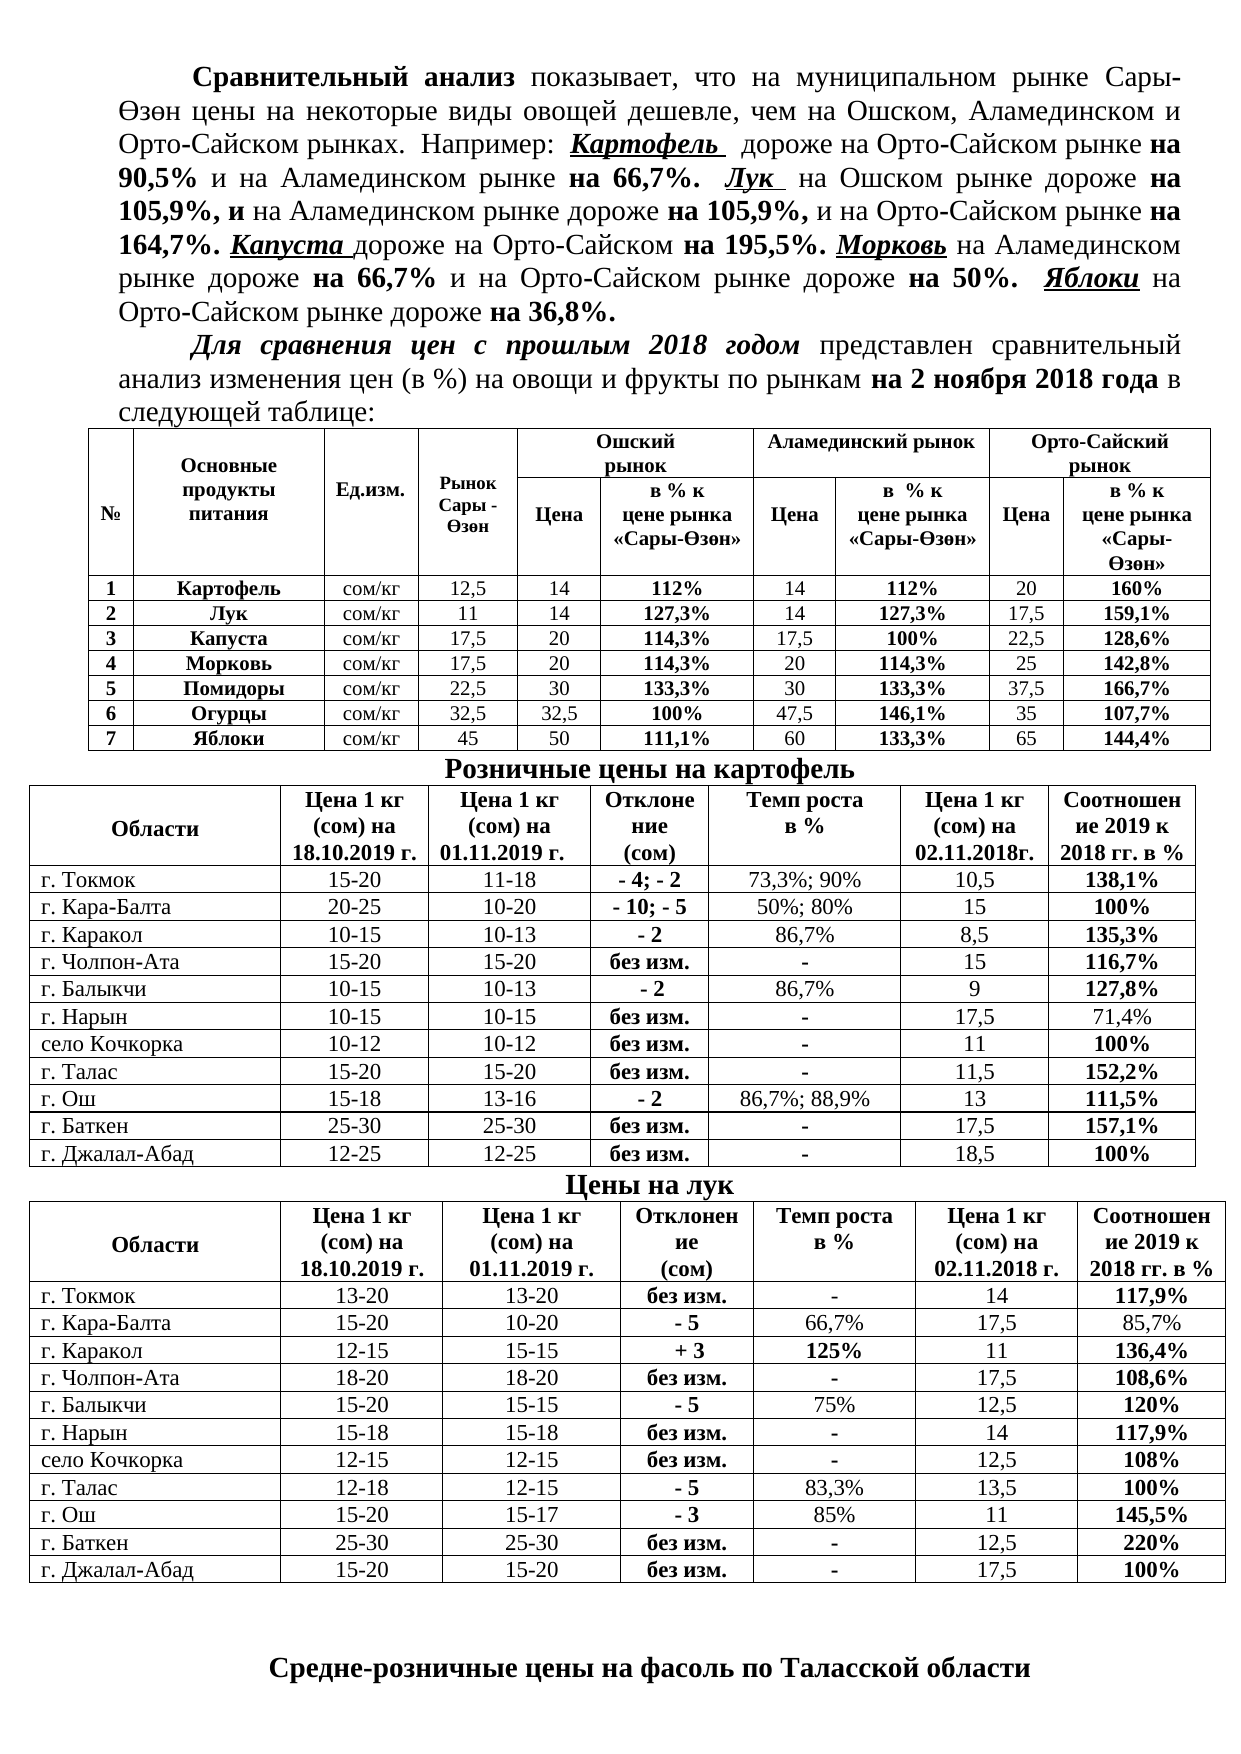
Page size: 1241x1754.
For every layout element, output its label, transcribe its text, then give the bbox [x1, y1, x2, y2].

table_cell 117,9% [1078, 1282, 1225, 1308]
table_header Ошский рынок [518, 429, 753, 477]
table_cell 12-15 [443, 1474, 620, 1500]
table_cell 157,1% [1049, 1113, 1195, 1139]
table_cell - [754, 1556, 915, 1582]
table_cell г. Каракол [30, 921, 280, 947]
table_cell - [709, 1030, 900, 1057]
table_cell 20 [518, 651, 600, 675]
table_cell 86,7% [709, 976, 900, 1002]
table_cell 111,5% [1049, 1085, 1195, 1111]
table_cell г. Баткен [30, 1113, 280, 1139]
table_header Цена 1 кг (сом) на 01.11.2019 г. [429, 786, 590, 865]
table_cell без изм. [591, 1058, 708, 1084]
text Цены на лук [118, 1167, 1181, 1201]
table_cell 7 [89, 726, 133, 750]
table_cell 10-12 [281, 1030, 428, 1057]
table_cell 17,5 [916, 1364, 1077, 1391]
table_cell 15-20 [429, 1058, 590, 1084]
table_cell - 5 [621, 1309, 753, 1336]
table_cell 10-15 [281, 921, 428, 947]
table_cell 60 [754, 726, 835, 750]
table_cell 85,7% [1078, 1309, 1225, 1336]
table_cell г. Балыкчи [30, 1392, 280, 1418]
table_cell 152,2% [1049, 1058, 1195, 1084]
table_cell 12-15 [281, 1446, 442, 1473]
table_cell 45 [419, 726, 517, 750]
table_cell 15-18 [443, 1419, 620, 1445]
table_cell 12-18 [281, 1474, 442, 1500]
table_cell 20-25 [281, 893, 428, 920]
table_cell 86,7% [709, 921, 900, 947]
table_cell 14 [916, 1282, 1077, 1308]
table_cell 20 [990, 576, 1063, 599]
table_cell 108% [1078, 1446, 1225, 1473]
table_cell г. Токмок [30, 1282, 280, 1308]
table_cell 50%; 80% [709, 893, 900, 920]
table_cell 47,5 [754, 701, 835, 725]
table_cell 15-20 [443, 1556, 620, 1582]
table_cell - 2 [591, 976, 708, 1002]
table_cell Морковь [134, 651, 324, 675]
table_cell - [754, 1282, 915, 1308]
table_cell 12,5 [419, 576, 517, 599]
table_cell 10-20 [429, 893, 590, 920]
table_cell 83,3% [754, 1474, 915, 1500]
table_cell 15-20 [281, 1556, 442, 1582]
table_cell + 3 [621, 1337, 753, 1363]
table_cell 25 [990, 651, 1063, 675]
table_cell - [754, 1419, 915, 1445]
table_cell 220% [1078, 1529, 1225, 1555]
table_cell г. Ош [30, 1501, 280, 1527]
table_cell 11 [901, 1030, 1048, 1057]
table_header Темп роста в % [709, 786, 900, 865]
table_cell 15-15 [443, 1392, 620, 1418]
table_header Основные продукты питания [134, 429, 324, 574]
table_cell 133,3% [836, 676, 989, 700]
table_cell 71,4% [1049, 1003, 1195, 1029]
table_cell 15-17 [443, 1501, 620, 1527]
table_cell 10-12 [429, 1030, 590, 1057]
table_cell 15-20 [281, 1309, 442, 1336]
table_cell - [754, 1446, 915, 1473]
table_cell 15-15 [443, 1337, 620, 1363]
table_cell 159,1% [1064, 601, 1210, 625]
table_cell 65 [990, 726, 1063, 750]
table_cell 25-30 [429, 1113, 590, 1139]
table_cell Цена [990, 478, 1063, 574]
table_cell без изм. [591, 1030, 708, 1057]
table_cell 12-25 [281, 1140, 428, 1166]
table_cell 13-16 [429, 1085, 590, 1111]
table_cell в % к цене рынка «Сары-Өзөн» [601, 478, 753, 574]
table_cell 100% [601, 701, 753, 725]
table_cell 25-30 [281, 1113, 428, 1139]
table_header Цена 1 кг (сом) на 02.11.2018г. [901, 786, 1048, 865]
table_cell 15-20 [281, 866, 428, 892]
table_cell г. Джалал-Абад [30, 1140, 280, 1166]
table_cell - 3 [621, 1501, 753, 1527]
table_cell 8,5 [901, 921, 1048, 947]
table_header Области [30, 786, 280, 865]
table_cell 18-20 [281, 1364, 442, 1391]
table_cell 114,3% [601, 651, 753, 675]
table_cell 22,5 [419, 676, 517, 700]
text Средне-розничные цены на фасоль по Таласской области [118, 1650, 1181, 1684]
table_cell село Кочкорка [30, 1446, 280, 1473]
table_cell 133,3% [601, 676, 753, 700]
table_cell 17,5 [754, 626, 835, 650]
table_cell 3 [89, 626, 133, 650]
table_cell 125% [754, 1337, 915, 1363]
table_cell г. Джалал-Абад [30, 1556, 280, 1582]
table_cell 15-18 [281, 1085, 428, 1111]
table_header Соотношение 2019 к 2018 гг. в % [1078, 1202, 1225, 1281]
table_cell 32,5 [518, 701, 600, 725]
table_cell сом/кг [325, 676, 418, 700]
table_cell без изм. [621, 1282, 753, 1308]
table_cell 17,5 [419, 626, 517, 650]
table_cell 17,5 [419, 651, 517, 675]
table_cell 160% [1064, 576, 1210, 599]
table_cell 17,5 [901, 1113, 1048, 1139]
table_cell в % к цене рынка «Сары-Өзөн» [1064, 478, 1210, 574]
table_header Ед.изм. [325, 429, 418, 574]
table_cell Огурцы [134, 701, 324, 725]
table_cell сом/кг [325, 626, 418, 650]
table_cell - [709, 1003, 900, 1029]
table_cell 100% [1078, 1556, 1225, 1582]
table_cell - [709, 1113, 900, 1139]
table_cell 17,5 [990, 601, 1063, 625]
table_cell 10-13 [429, 921, 590, 947]
table_cell 12,5 [916, 1392, 1077, 1418]
table_cell 20 [518, 626, 600, 650]
table_header Цена 1 кг (сом) на 18.10.2019 г. [281, 1202, 442, 1281]
table_cell 127,8% [1049, 976, 1195, 1002]
table_cell 114,3% [601, 626, 753, 650]
table_cell г. Каракол [30, 1337, 280, 1363]
table_cell 107,7% [1064, 701, 1210, 725]
table_header Цена 1 кг (сом) на 02.11.2018 г. [916, 1202, 1077, 1281]
table_cell Помидоры [134, 676, 324, 700]
table_cell 10-20 [443, 1309, 620, 1336]
table_cell - 2 [591, 921, 708, 947]
table_cell 14 [916, 1419, 1077, 1445]
table_cell 100% [1049, 893, 1195, 920]
table_cell без изм. [621, 1556, 753, 1582]
table_cell 14 [518, 601, 600, 625]
table_cell 112% [601, 576, 753, 599]
table_header Отклонение (сом) [591, 786, 708, 865]
table_cell 10,5 [901, 866, 1048, 892]
table_cell село Кочкорка [30, 1030, 280, 1057]
table_cell 22,5 [990, 626, 1063, 650]
table_cell 133,3% [836, 726, 989, 750]
table_header Орто-Сайский рынок [990, 429, 1210, 477]
table_cell сом/кг [325, 601, 418, 625]
table_cell 111,1% [601, 726, 753, 750]
table_cell 11,5 [901, 1058, 1048, 1084]
table_header № [89, 429, 133, 574]
table_cell 11-18 [429, 866, 590, 892]
table_cell 30 [754, 676, 835, 700]
table_cell 4 [89, 651, 133, 675]
table_cell - [709, 1058, 900, 1084]
table_cell 13 [901, 1085, 1048, 1111]
table_cell 37,5 [990, 676, 1063, 700]
table_cell 135,3% [1049, 921, 1195, 947]
text Сравнительный анализ показывает, что на муниципальном рынке Сары-Өзөн цены на некоторые виды овощей дешевле, чем на Ошском, Аламединском и Орто-Сайском рынках. Например: Картофель дороже на Орто-Сайском рынке на 90,5% и на Аламединском рынке на 66,7%. Лук на Ошском рынке дороже на 105,9%, и на Аламединском рынке дороже на 105,9%, и на Орто-Сайском рынке на 164,7%. Капуста дороже на Орто-Сайском на 195,5%. Морковь на Аламединском рынке дороже на 66,7% и на Орто-Сайском рынке дороже на 50%. Яблоки на Орто-Сайском рынке дороже на 36,8%. [118, 59, 1181, 327]
table_cell Лук [134, 601, 324, 625]
table_cell г. Чолпон-Ата [30, 948, 280, 974]
table_cell 50 [518, 726, 600, 750]
table_cell - 5 [621, 1392, 753, 1418]
table_header Цена 1 кг (сом) на 18.10.2019 г. [281, 786, 428, 865]
table_cell 127,3% [601, 601, 753, 625]
table_cell г. Талас [30, 1058, 280, 1084]
table_cell - 10; - 5 [591, 893, 708, 920]
table_cell 15-20 [281, 1392, 442, 1418]
table_cell 13-20 [443, 1282, 620, 1308]
table_cell сом/кг [325, 726, 418, 750]
table_cell 145,5% [1078, 1501, 1225, 1527]
table_cell - [754, 1364, 915, 1391]
table_cell 12,5 [916, 1529, 1077, 1555]
table_cell 127,3% [836, 601, 989, 625]
table_cell 15-20 [429, 948, 590, 974]
table_cell 112% [836, 576, 989, 599]
table_cell 14 [518, 576, 600, 599]
table_cell без изм. [621, 1529, 753, 1555]
table_cell 10-15 [281, 1003, 428, 1029]
table_header Соотношение 2019 к 2018 гг. в % [1049, 786, 1195, 865]
table_cell 13-20 [281, 1282, 442, 1308]
table_cell 85% [754, 1501, 915, 1527]
table_cell 12-15 [443, 1446, 620, 1473]
table_cell сом/кг [325, 576, 418, 599]
table_cell 14 [754, 601, 835, 625]
table_cell 10-15 [281, 976, 428, 1002]
table_cell 146,1% [836, 701, 989, 725]
table_cell 11 [916, 1501, 1077, 1527]
table_cell 17,5 [916, 1309, 1077, 1336]
table_cell Цена [754, 478, 835, 574]
table_cell г. Баткен [30, 1529, 280, 1555]
table_header Рынок Сары -Өзөн [419, 429, 517, 574]
table_cell г. Талас [30, 1474, 280, 1500]
table_cell Капуста [134, 626, 324, 650]
table_cell без изм. [621, 1419, 753, 1445]
table_cell Картофель [134, 576, 324, 599]
table_cell 35 [990, 701, 1063, 725]
table_cell г. Балыкчи [30, 976, 280, 1002]
table_cell г. Нарын [30, 1419, 280, 1445]
table_cell 17,5 [901, 1003, 1048, 1029]
table_cell 25-30 [281, 1529, 442, 1555]
table_cell 166,7% [1064, 676, 1210, 700]
table_cell 20 [754, 651, 835, 675]
table_cell сом/кг [325, 651, 418, 675]
table_cell 15-20 [281, 1058, 428, 1084]
table_cell - 4; - 2 [591, 866, 708, 892]
table_cell 5 [89, 676, 133, 700]
table_cell без изм. [591, 1003, 708, 1029]
table_cell 100% [1078, 1474, 1225, 1500]
table_cell Цена [518, 478, 600, 574]
table_cell 12-25 [429, 1140, 590, 1166]
table_cell г. Нарын [30, 1003, 280, 1029]
table_cell 10-13 [429, 976, 590, 1002]
table_cell 100% [1049, 1140, 1195, 1166]
table_cell 66,7% [754, 1309, 915, 1336]
table_cell в % к цене рынка «Сары-Өзөн» [836, 478, 989, 574]
table_cell 114,3% [836, 651, 989, 675]
table_cell сом/кг [325, 701, 418, 725]
table_cell - 2 [591, 1085, 708, 1111]
table_cell 10-15 [429, 1003, 590, 1029]
table_cell 11 [419, 601, 517, 625]
text Розничные цены на картофель [118, 751, 1181, 785]
table_cell 30 [518, 676, 600, 700]
table_cell 11 [916, 1337, 1077, 1363]
table_cell 15 [901, 893, 1048, 920]
table_cell 117,9% [1078, 1419, 1225, 1445]
table_cell 18-20 [443, 1364, 620, 1391]
table_cell г. Кара-Балта [30, 1309, 280, 1336]
table_cell 12,5 [916, 1446, 1077, 1473]
table_cell 18,5 [901, 1140, 1048, 1166]
table_cell 15-20 [281, 1501, 442, 1527]
table_cell без изм. [621, 1364, 753, 1391]
table_cell г. Кара-Балта [30, 893, 280, 920]
table_cell 116,7% [1049, 948, 1195, 974]
table_cell 100% [1049, 1030, 1195, 1057]
table_cell 1 [89, 576, 133, 599]
table_cell г. Ош [30, 1085, 280, 1111]
table_cell 138,1% [1049, 866, 1195, 892]
table_cell 14 [754, 576, 835, 599]
table_cell 15-20 [281, 948, 428, 974]
table_cell г. Токмок [30, 866, 280, 892]
table_cell 32,5 [419, 701, 517, 725]
table_cell 25-30 [443, 1529, 620, 1555]
table_cell 9 [901, 976, 1048, 1002]
table_cell 120% [1078, 1392, 1225, 1418]
table_cell - [709, 1140, 900, 1166]
table_header Цена 1 кг (сом) на 01.11.2019 г. [443, 1202, 620, 1281]
table_cell - 5 [621, 1474, 753, 1500]
table_cell 142,8% [1064, 651, 1210, 675]
table_cell 6 [89, 701, 133, 725]
table_cell 144,4% [1064, 726, 1210, 750]
table_cell без изм. [591, 1113, 708, 1139]
table_header Аламединский рынок [754, 429, 989, 477]
table_header Темп роста в % [754, 1202, 915, 1281]
table_cell 73,3%; 90% [709, 866, 900, 892]
table_cell Яблоки [134, 726, 324, 750]
table_cell 12-15 [281, 1337, 442, 1363]
table_cell без изм. [621, 1446, 753, 1473]
table_cell 17,5 [916, 1556, 1077, 1582]
table_cell 86,7%; 88,9% [709, 1085, 900, 1111]
table_cell без изм. [591, 948, 708, 974]
table_cell - [709, 948, 900, 974]
table_header Отклонение (сом) [621, 1202, 753, 1281]
text Для сравнения цен с прошлым 2018 годом представлен сравнительный анализ изменения цен (в %) на овощи и фрукты по рынкам на 2 ноября 2018 года в следующей таблице: [118, 327, 1181, 428]
table_cell 136,4% [1078, 1337, 1225, 1363]
table_cell 75% [754, 1392, 915, 1418]
table_cell 100% [836, 626, 989, 650]
table_cell 15-18 [281, 1419, 442, 1445]
table_header Области [30, 1202, 280, 1281]
table_cell 13,5 [916, 1474, 1077, 1500]
table_cell 108,6% [1078, 1364, 1225, 1391]
table_cell без изм. [591, 1140, 708, 1166]
table_cell 2 [89, 601, 133, 625]
table_cell 128,6% [1064, 626, 1210, 650]
table_cell - [754, 1529, 915, 1555]
table_cell 15 [901, 948, 1048, 974]
table_cell г. Чолпон-Ата [30, 1364, 280, 1391]
